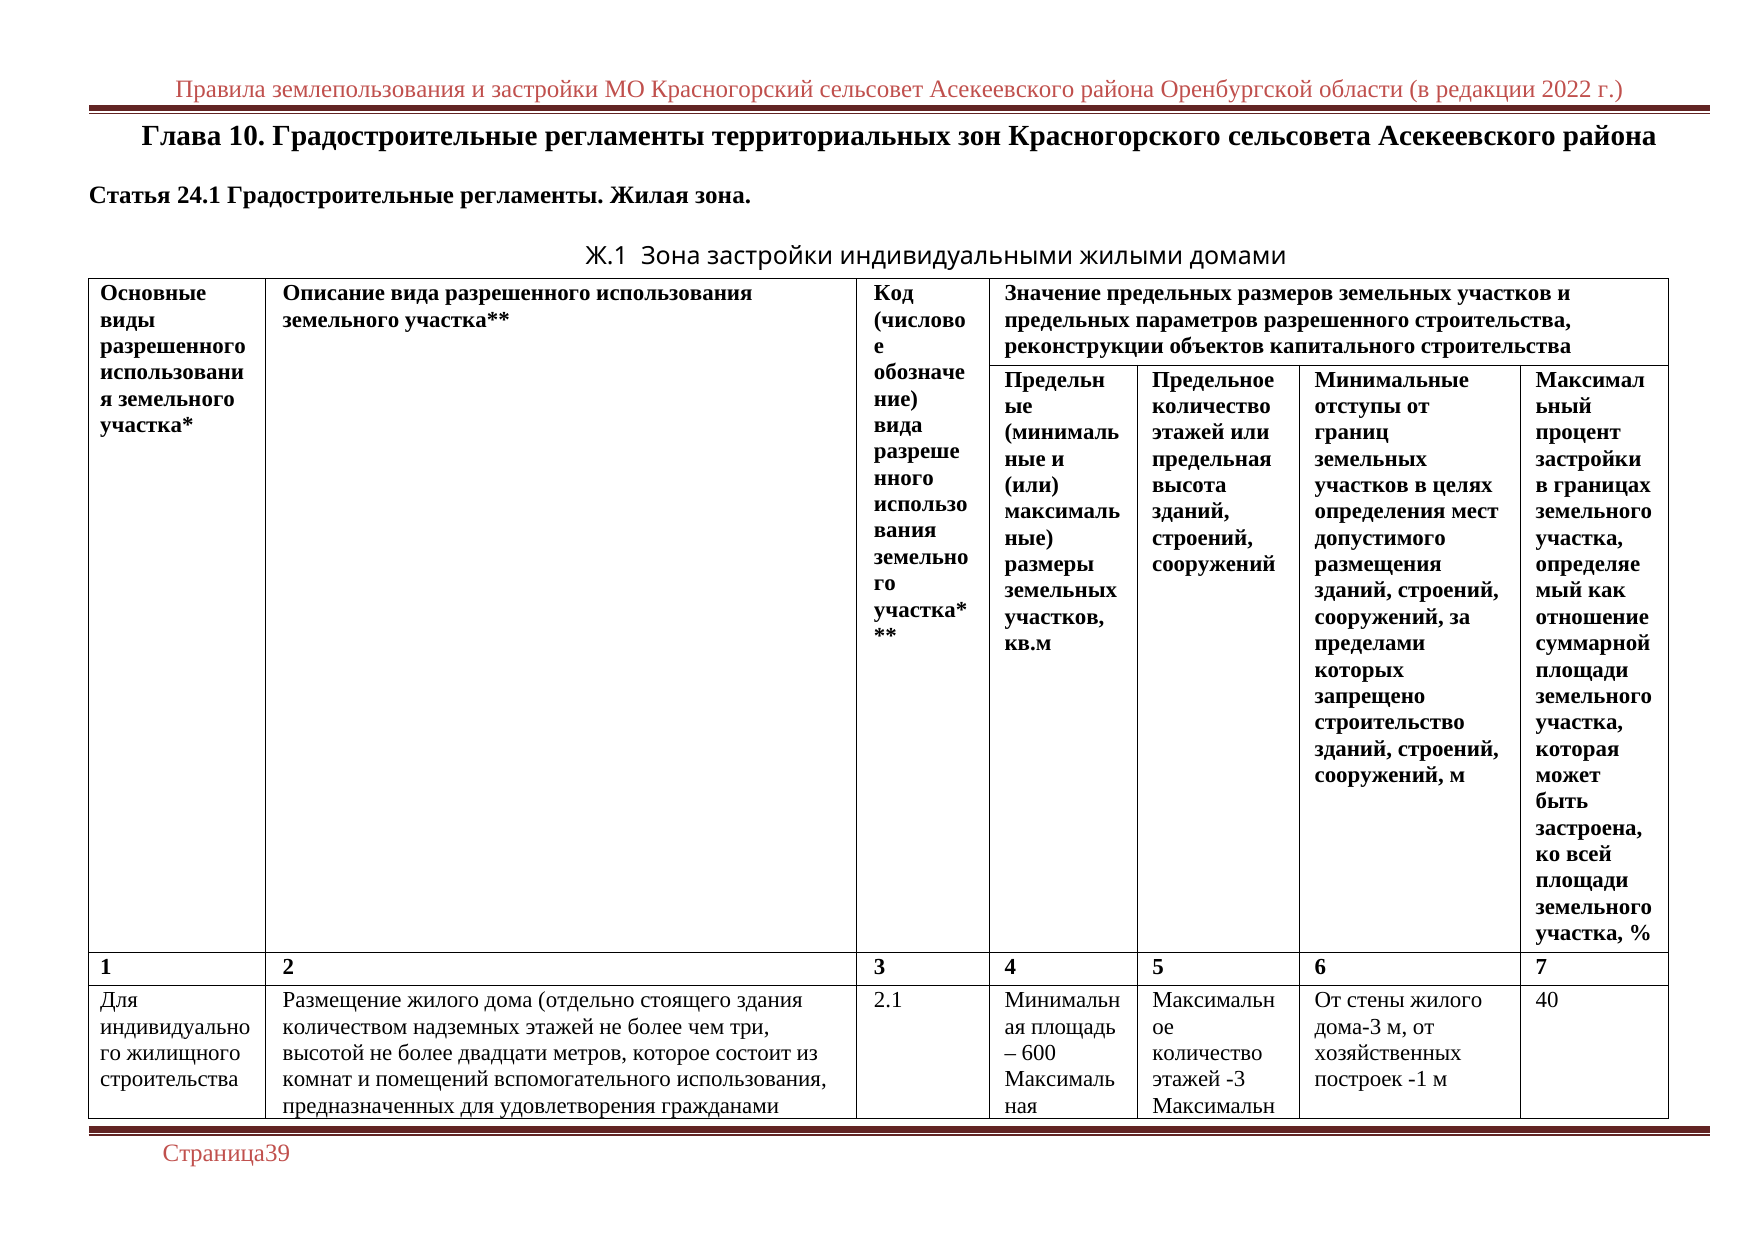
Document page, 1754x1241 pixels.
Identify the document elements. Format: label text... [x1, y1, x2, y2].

table_cell Минимальные отступы от границ земельных участков в целях определения мест допустимого размещения зданий, строений, сооружений, за пределами которых запрещено строительство зданий, строений, сооружений, м [1300, 366, 1520, 952]
table_cell Предельные (минимальные и (или) максимальные) размеры земельных участков, кв.м [990, 366, 1137, 952]
table_cell Предельное количество этажей или предельная высота зданий, строений, сооружений [1138, 366, 1299, 952]
table_header Код (числовое обозначение) вида разрешенного использования земельного участка*** [857, 279, 989, 952]
table_header Описание вида разрешенного использования земельного участка** [266, 279, 856, 952]
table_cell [1300, 986, 1520, 1118]
table_cell 7 [1521, 953, 1668, 985]
table_cell 1 [89, 953, 265, 985]
table_header Значение предельных размеров земельных участков и предельных параметров разрешенного строительства, реконструкции объектов капитального строительства [990, 279, 1668, 365]
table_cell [266, 986, 856, 1118]
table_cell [990, 986, 1137, 1118]
table_cell 2.1 [857, 986, 989, 1118]
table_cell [89, 986, 265, 1118]
subtitle Статья 24.1 Градостроительные регламенты. Жилая зона. [89, 181, 1710, 209]
table_cell 4 [990, 953, 1137, 985]
table_cell 6 [1300, 953, 1520, 985]
subtitle Глава 10. Градостроительные регламенты территориальных зон Красногорского сельсовета Асекеевского района [89, 118, 1710, 152]
table_cell 2 [266, 953, 856, 985]
table_cell Максимальный процент застройки в границах земельного участка, определяемый как отношение суммарной площади земельного участка, которая может быть застроена, ко всей площади земельного участка, % [1521, 366, 1668, 952]
table_cell 40 [1521, 986, 1668, 1118]
subtitle Ж.1 Зона застройки индивидуальными жилыми домами [89, 238, 1710, 272]
table_cell 3 [857, 953, 989, 985]
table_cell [1138, 986, 1299, 1118]
table_header Основные виды разрешенного использования земельного участка* [89, 279, 265, 952]
table_cell 5 [1138, 953, 1299, 985]
